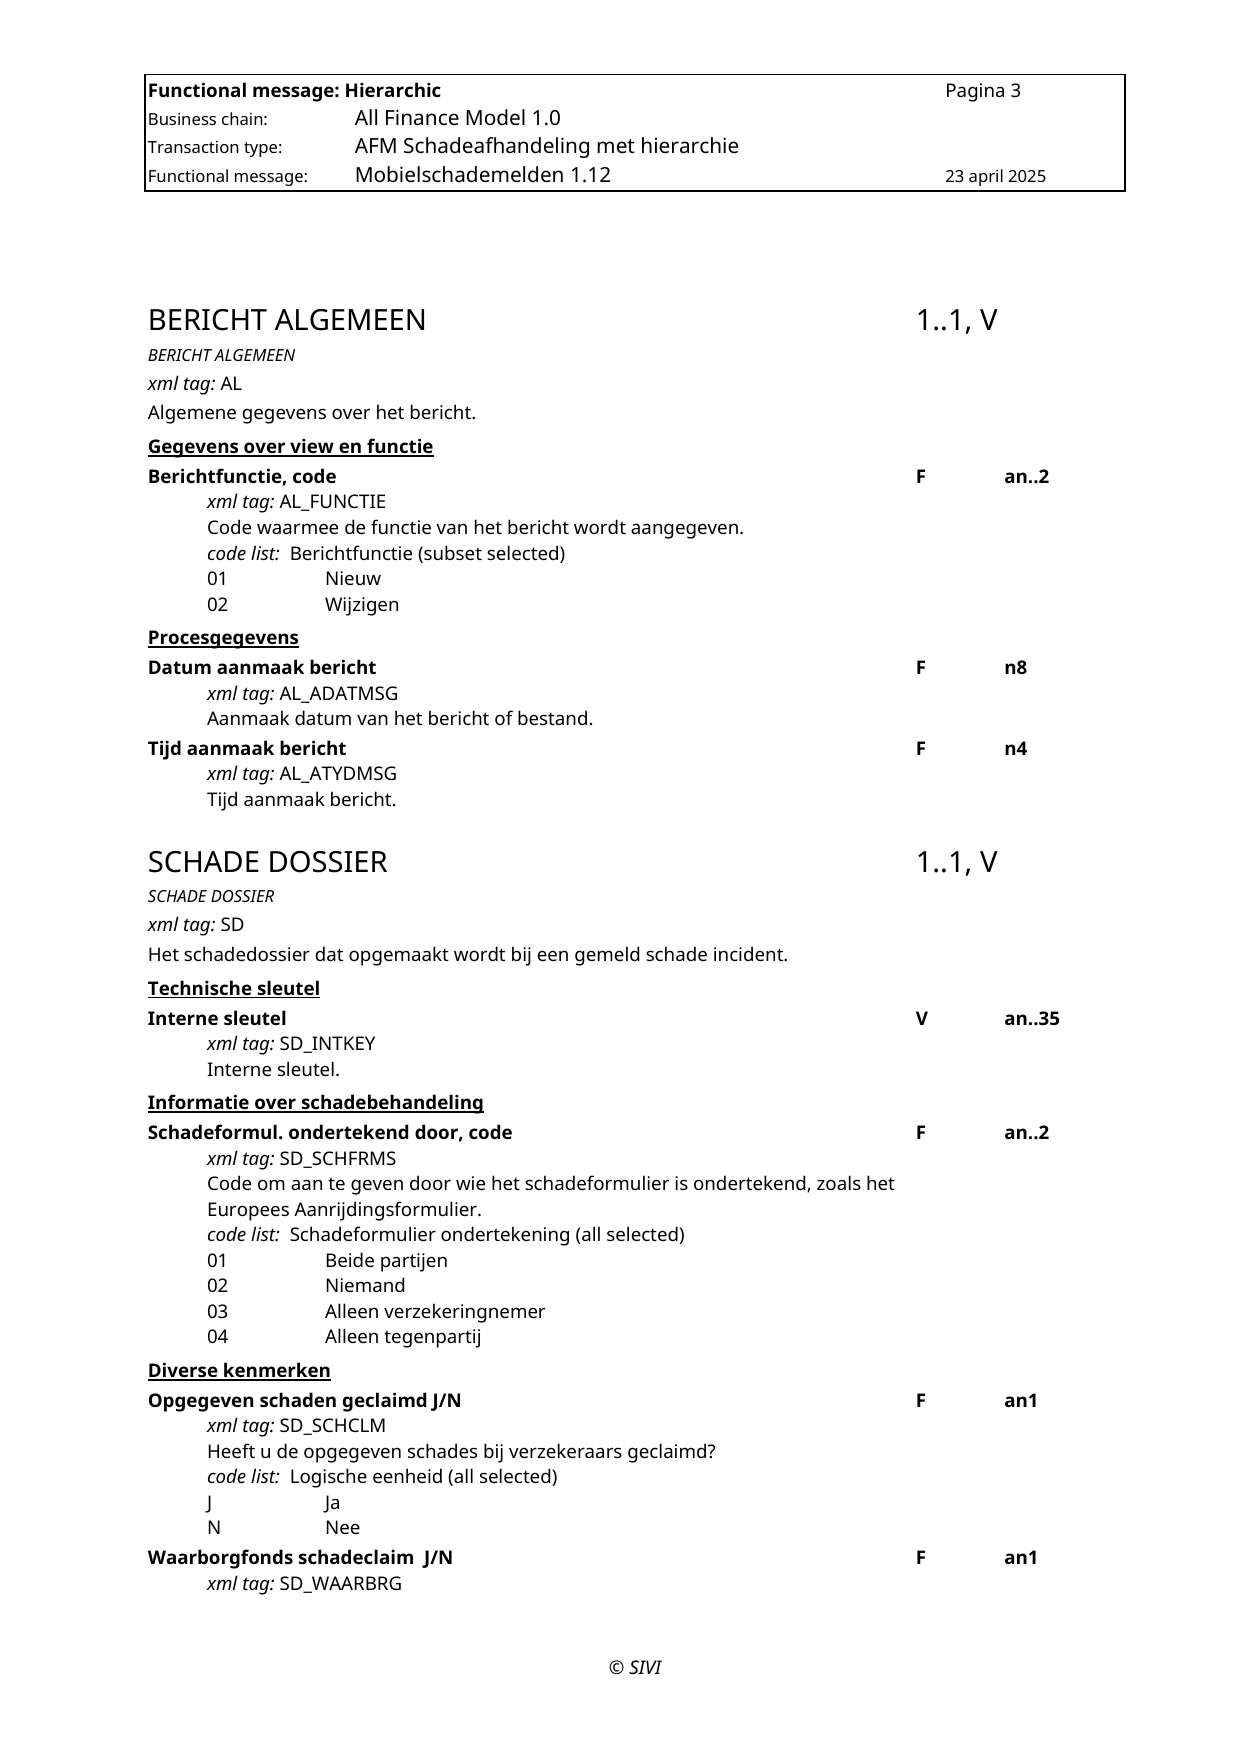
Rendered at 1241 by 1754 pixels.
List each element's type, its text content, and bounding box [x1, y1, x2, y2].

text 02 Niemand [207, 1272, 1122, 1298]
text Opgegeven schaden geclaimd J/N F an1 [148, 1387, 1122, 1413]
text J Ja [207, 1489, 1122, 1515]
text N Nee [207, 1515, 1122, 1540]
text SCHADE DOSSIER [148, 885, 1122, 907]
text xml tag: SD [148, 912, 1122, 937]
text Interne sleutel. [207, 1056, 945, 1081]
text 03 Alleen verzekeringnemer [207, 1298, 1122, 1323]
text Heeft u de opgegeven schades bij verzekeraars geclaimd? [207, 1438, 945, 1464]
text xml tag: SD_SCHCLM [207, 1413, 945, 1438]
text Datum aanmaak bericht F n8 [148, 654, 1122, 680]
text xml tag: SD_INTKEY [207, 1030, 945, 1056]
text 02 Wijzigen [207, 591, 1122, 616]
text Algemene gegevens over het bericht. [148, 400, 945, 425]
text 01 Beide partijen [207, 1247, 1122, 1272]
text Code waarmee de functie van het bericht wordt aangegeven. [207, 514, 945, 540]
text Tijd aanmaak bericht. [207, 786, 945, 812]
text xml tag: AL [148, 370, 1122, 396]
text 04 Alleen tegenpartij [207, 1323, 1122, 1349]
text 01 Nieuw [207, 565, 1122, 591]
text Diverse kenmerken [148, 1357, 1122, 1383]
text Interne sleutel V an..35 [148, 1005, 1122, 1030]
text xml tag: SD_SCHFRMS [207, 1145, 945, 1170]
text xml tag: AL_ADATMSG [207, 680, 945, 705]
text Informatie over schadebehandeling [148, 1090, 1122, 1115]
text BERICHT ALGEMEEN [148, 343, 1122, 366]
text Code om aan te geven door wie het schadeformulier is ondertekend, zoals het Europees Aanrijdingsformulier. [207, 1170, 945, 1221]
text xml tag: SD_WAARBRG [207, 1570, 945, 1595]
text Tijd aanmaak bericht F n4 [148, 735, 1122, 761]
text Aanmaak datum van het bericht of bestand. [207, 705, 945, 731]
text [207, 1464, 945, 1489]
text Het schadedossier dat opgemaakt wordt bij een gemeld schade incident. [148, 941, 945, 967]
text Technische sleutel [148, 975, 1122, 1001]
text Procesgegevens [148, 625, 1122, 650]
text Bericht algemeen 1..1, V [148, 299, 1122, 339]
text Waarborgfonds schadeclaim J/N F an1 [148, 1544, 1122, 1570]
text Schade dossier 1..1, V [148, 841, 1122, 881]
text xml tag: AL_FUNCTIE [207, 489, 945, 514]
text code list: Berichtfunctie (subset selected) [207, 540, 945, 565]
text xml tag: AL_ATYDMSG [207, 761, 945, 786]
text Schadeformul. ondertekend door, code F an..2 [148, 1119, 1122, 1145]
text Berichtfunctie, code F an..2 [148, 463, 1122, 489]
text Gegevens over view en functie [148, 433, 1122, 459]
text code list: Schadeformulier ondertekening (all selected) [207, 1221, 945, 1247]
